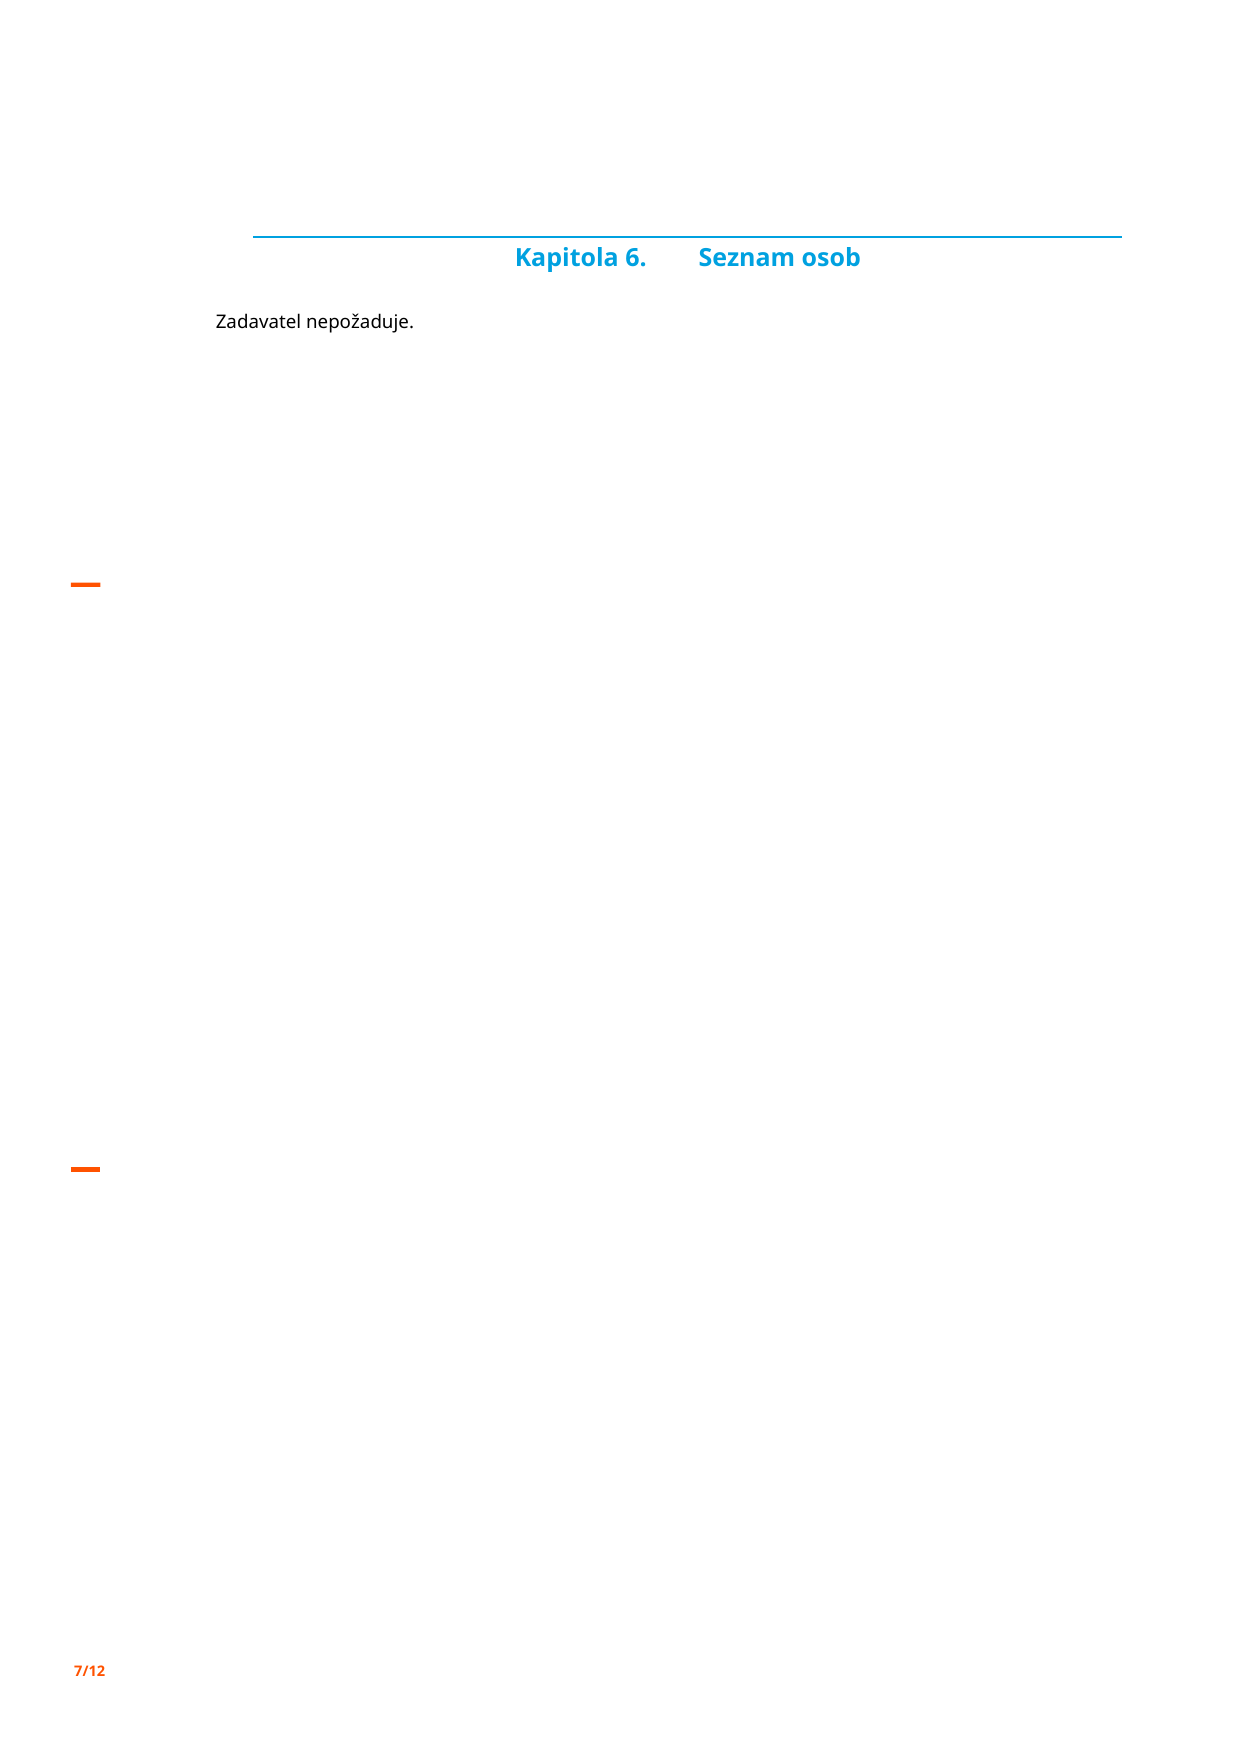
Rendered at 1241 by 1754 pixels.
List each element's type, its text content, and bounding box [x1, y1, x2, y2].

subtitle Seznam osob [253, 238, 1122, 273]
text Zadavatel nepožaduje. [216, 309, 1122, 334]
